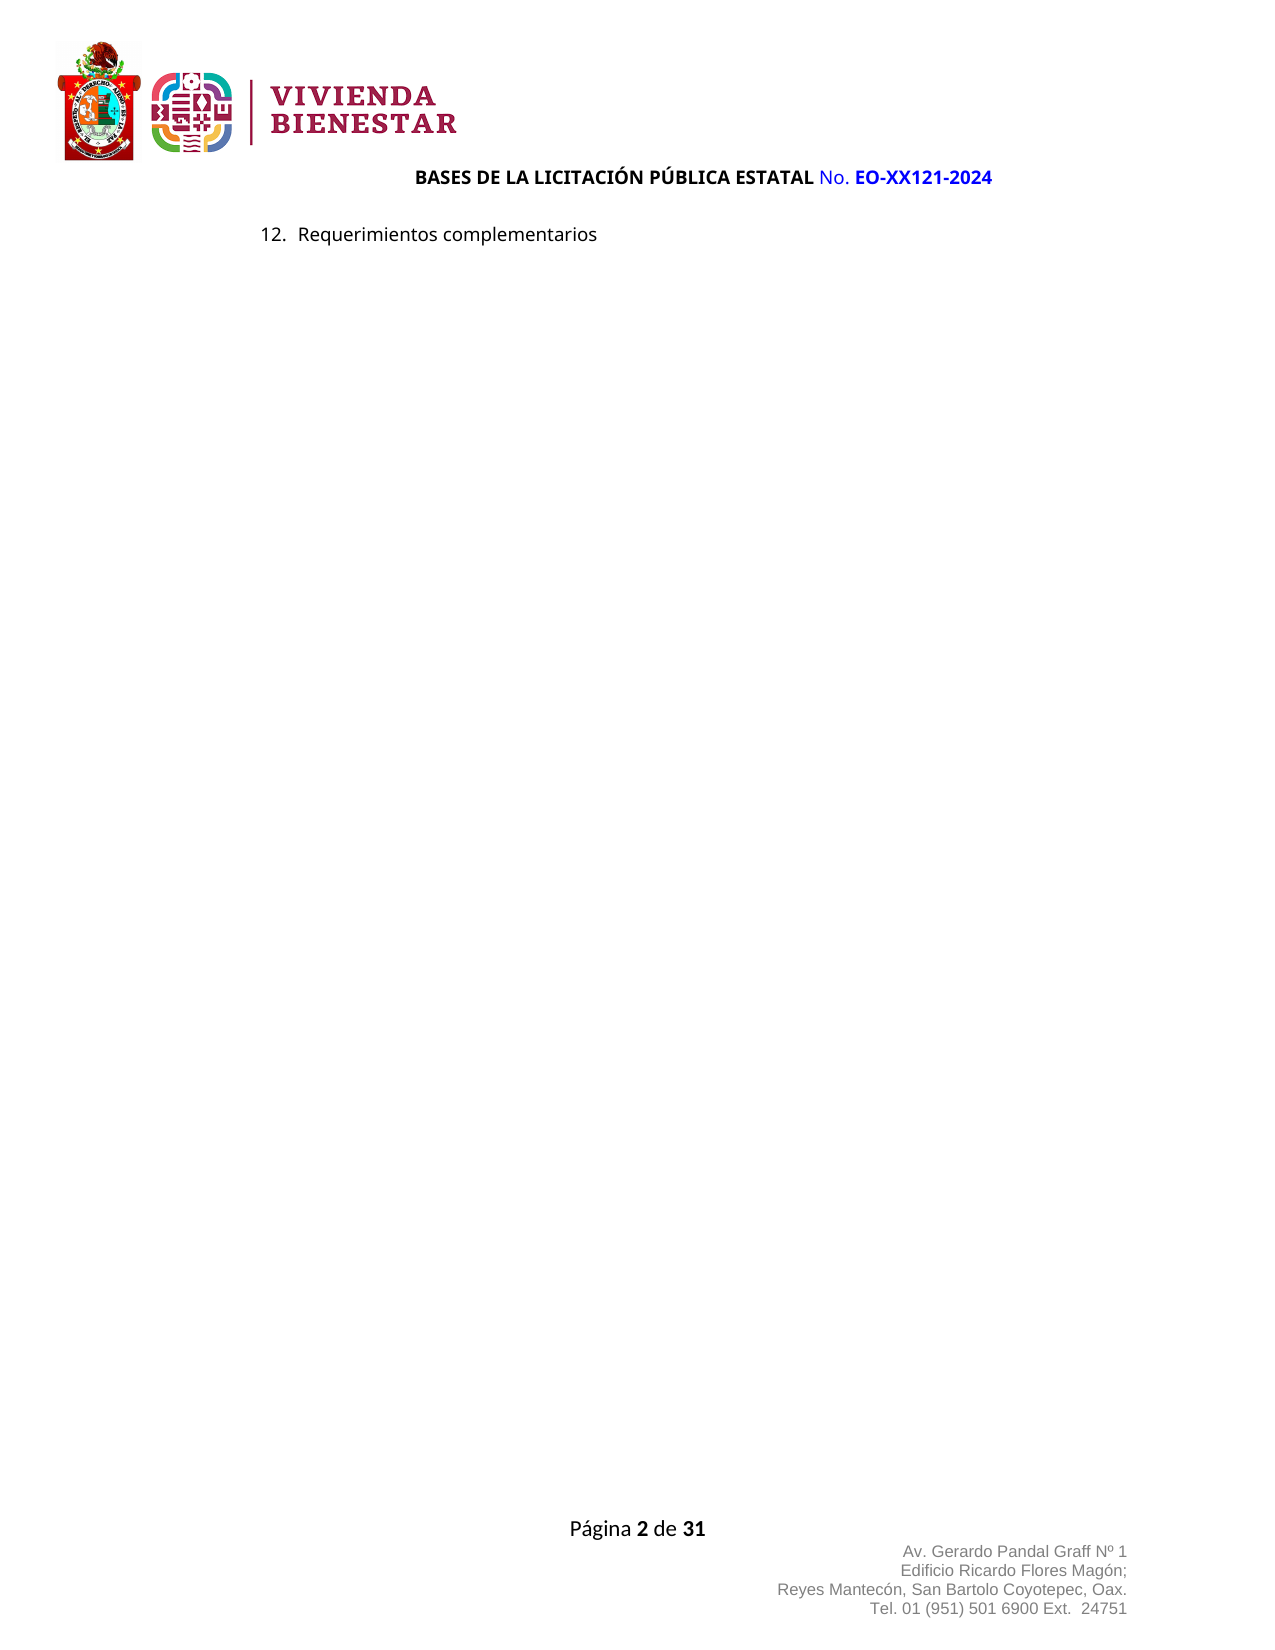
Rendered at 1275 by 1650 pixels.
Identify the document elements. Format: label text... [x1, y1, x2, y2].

picture [147, 64, 473, 161]
picture [55, 41, 143, 163]
list Requerimientos complementarios [260, 221, 1127, 247]
